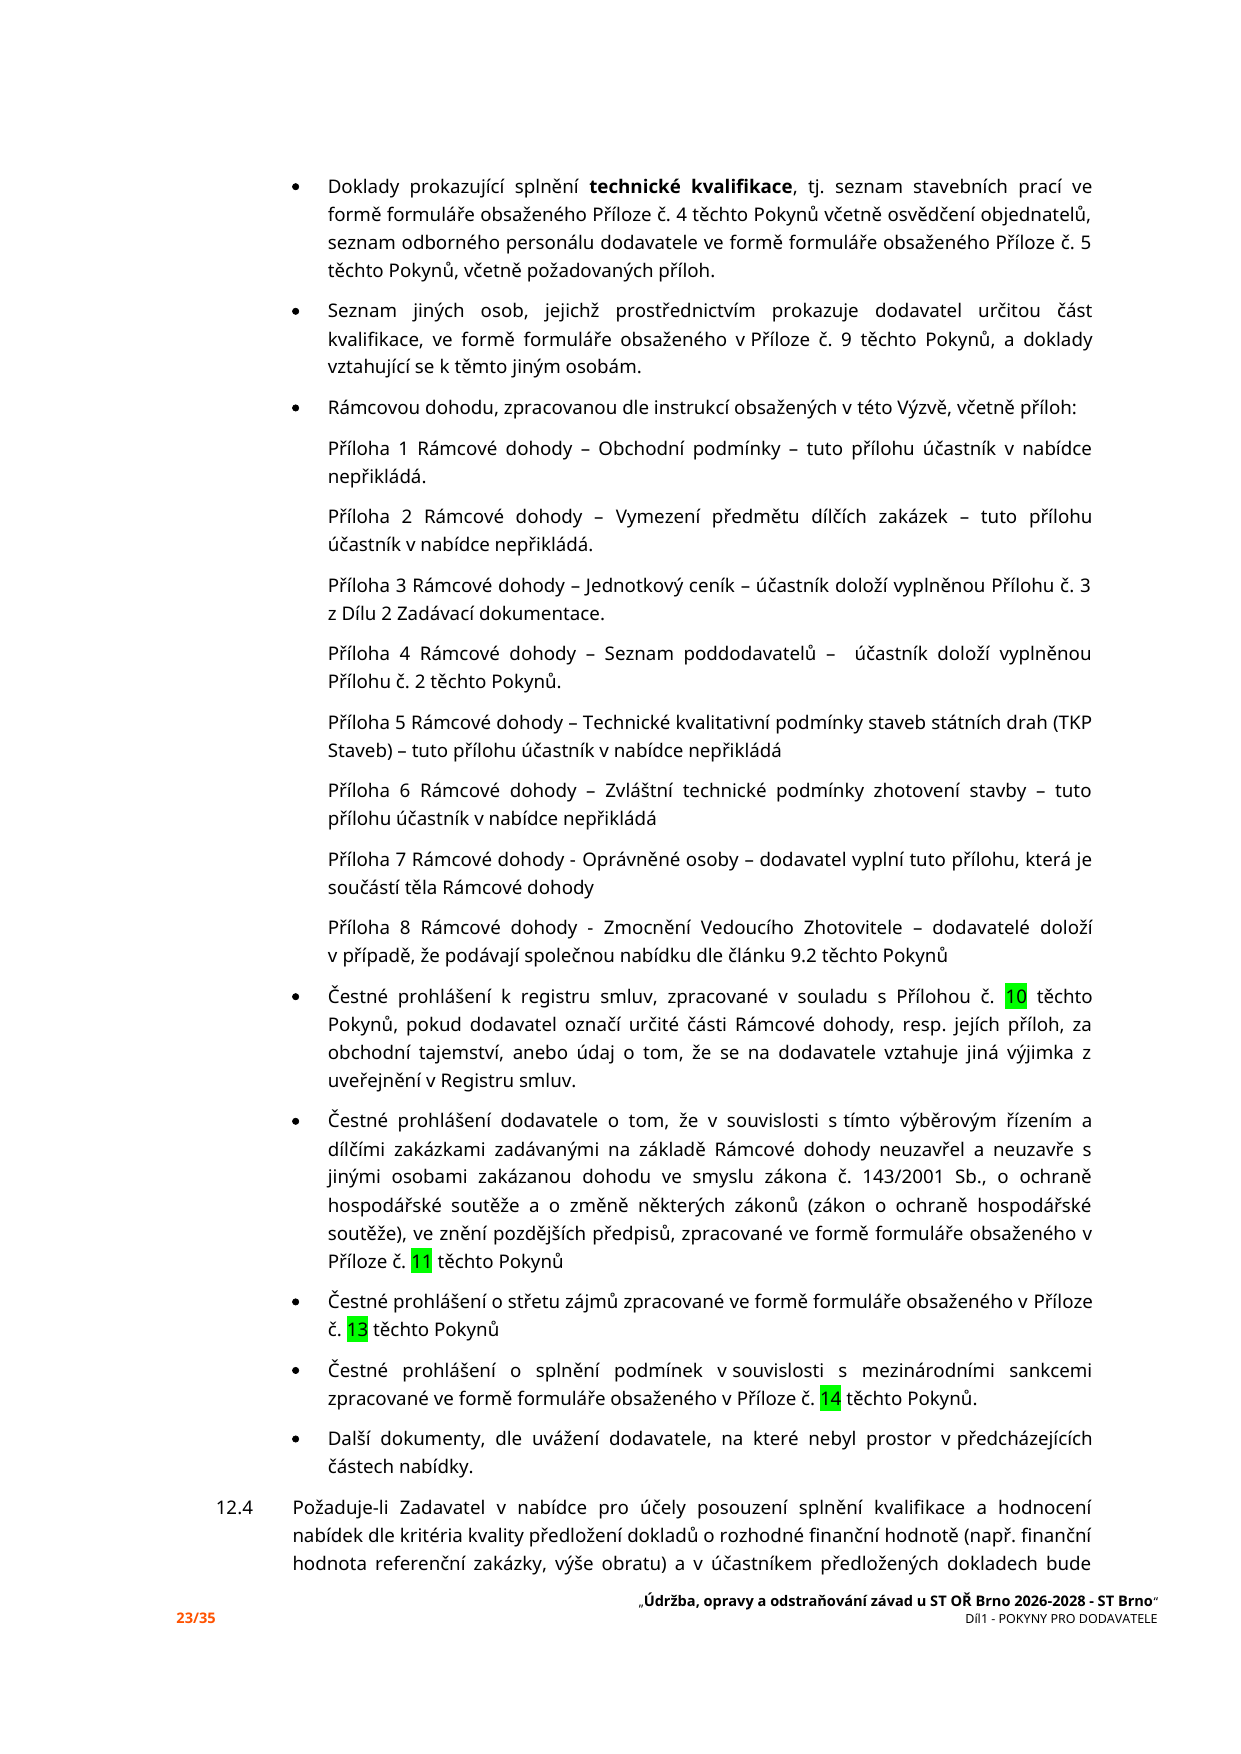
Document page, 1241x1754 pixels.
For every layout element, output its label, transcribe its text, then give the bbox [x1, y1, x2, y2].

text Čestné prohlášení o splnění podmínek v souvislosti s mezinárodními sankcemi zpracované ve formě formuláře obsaženého v Příloze č. 14 těchto Pokynů. [292, 1357, 1093, 1411]
list Příloha 6 Rámcové dohody – Zvláštní technické podmínky zhotovení stavby – tuto přílohu účastník v nabídce nepřikládá [328, 778, 1093, 831]
list Příloha 8 Rámcové dohody - Zmocnění Vedoucího Zhotovitele – dodavatelé doloží v případě, že podávají společnou nabídku dle článku 9.2 těchto Pokynů [328, 915, 1093, 968]
list Příloha 2 Rámcové dohody – Vymezení předmětu dílčích zakázek – tuto přílohu účastník v nabídce nepřikládá. [328, 503, 1093, 557]
text Čestné prohlášení o střetu zájmů zpracované ve formě formuláře obsaženého v Příloze č. 13 těchto Pokynů [292, 1288, 1093, 1342]
text Čestné prohlášení k registru smluv, zpracované v souladu s Přílohou č. 10 těchto Pokynů, pokud dodavatel označí určité části Rámcové dohody, resp. jejích příloh, za obchodní tajemství, anebo údaj o tom, že se na dodavatele vztahuje jiná výjimka z uveřejnění v Registru smluv. [292, 983, 1093, 1093]
list Příloha 5 Rámcové dohody – Technické kvalitativní podmínky staveb státních drah (TKP Staveb) – tuto přílohu účastník v nabídce nepřikládá [328, 709, 1093, 763]
text Doklady prokazující splnění technické kvalifikace, tj. seznam stavebních prací ve formě formuláře obsaženého Příloze č. 4 těchto Pokynů včetně osvědčení objednatelů, seznam odborného personálu dodavatele ve formě formuláře obsaženého Příloze č. 5 těchto Pokynů, včetně požadovaných příloh. [292, 173, 1093, 283]
text Čestné prohlášení dodavatele o tom, že v souvislosti s tímto výběrovým řízením a dílčími zakázkami zadávanými na základě Rámcové dohody neuzavřel a neuzavře s jinými osobami zakázanou dohodu ve smyslu zákona č. 143/2001 Sb., o ochraně hospodářské soutěže a o změně některých zákonů (zákon o ochraně hospodářské soutěže), ve znění pozdějších předpisů, zpracované ve formě formuláře obsaženého v Příloze č. 11 těchto Pokynů [292, 1108, 1093, 1273]
list Příloha 3 Rámcové dohody – Jednotkový ceník – účastník doloží vyplněnou Přílohu č. 3 z Dílu 2 Zadávací dokumentace. [328, 572, 1093, 626]
list Příloha 1 Rámcové dohody – Obchodní podmínky – tuto přílohu účastník v nabídce nepřikládá. [328, 435, 1093, 488]
text Rámcovou dohodu, zpracovanou dle instrukcí obsažených v této Výzvě, včetně příloh: [292, 394, 1093, 420]
text Seznam jiných osob, jejichž prostřednictvím prokazuje dodavatel určitou část kvalifikace, ve formě formuláře obsaženého v Příloze č. 9 těchto Pokynů, a doklady vztahující se k těmto jiným osobám. [292, 298, 1093, 379]
list Příloha 4 Rámcové dohody – Seznam poddodavatelů – účastník doloží vyplněnou Přílohu č. 2 těchto Pokynů. [328, 641, 1093, 694]
list Příloha 7 Rámcové dohody - Oprávněné osoby – dodavatel vyplní tuto přílohu, která je součástí těla Rámcové dohody [328, 846, 1093, 900]
text Další dokumenty, dle uvážení dodavatele, na které nebyl prostor v předcházejících částech nabídky. [292, 1426, 1093, 1479]
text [216, 1494, 1093, 1576]
